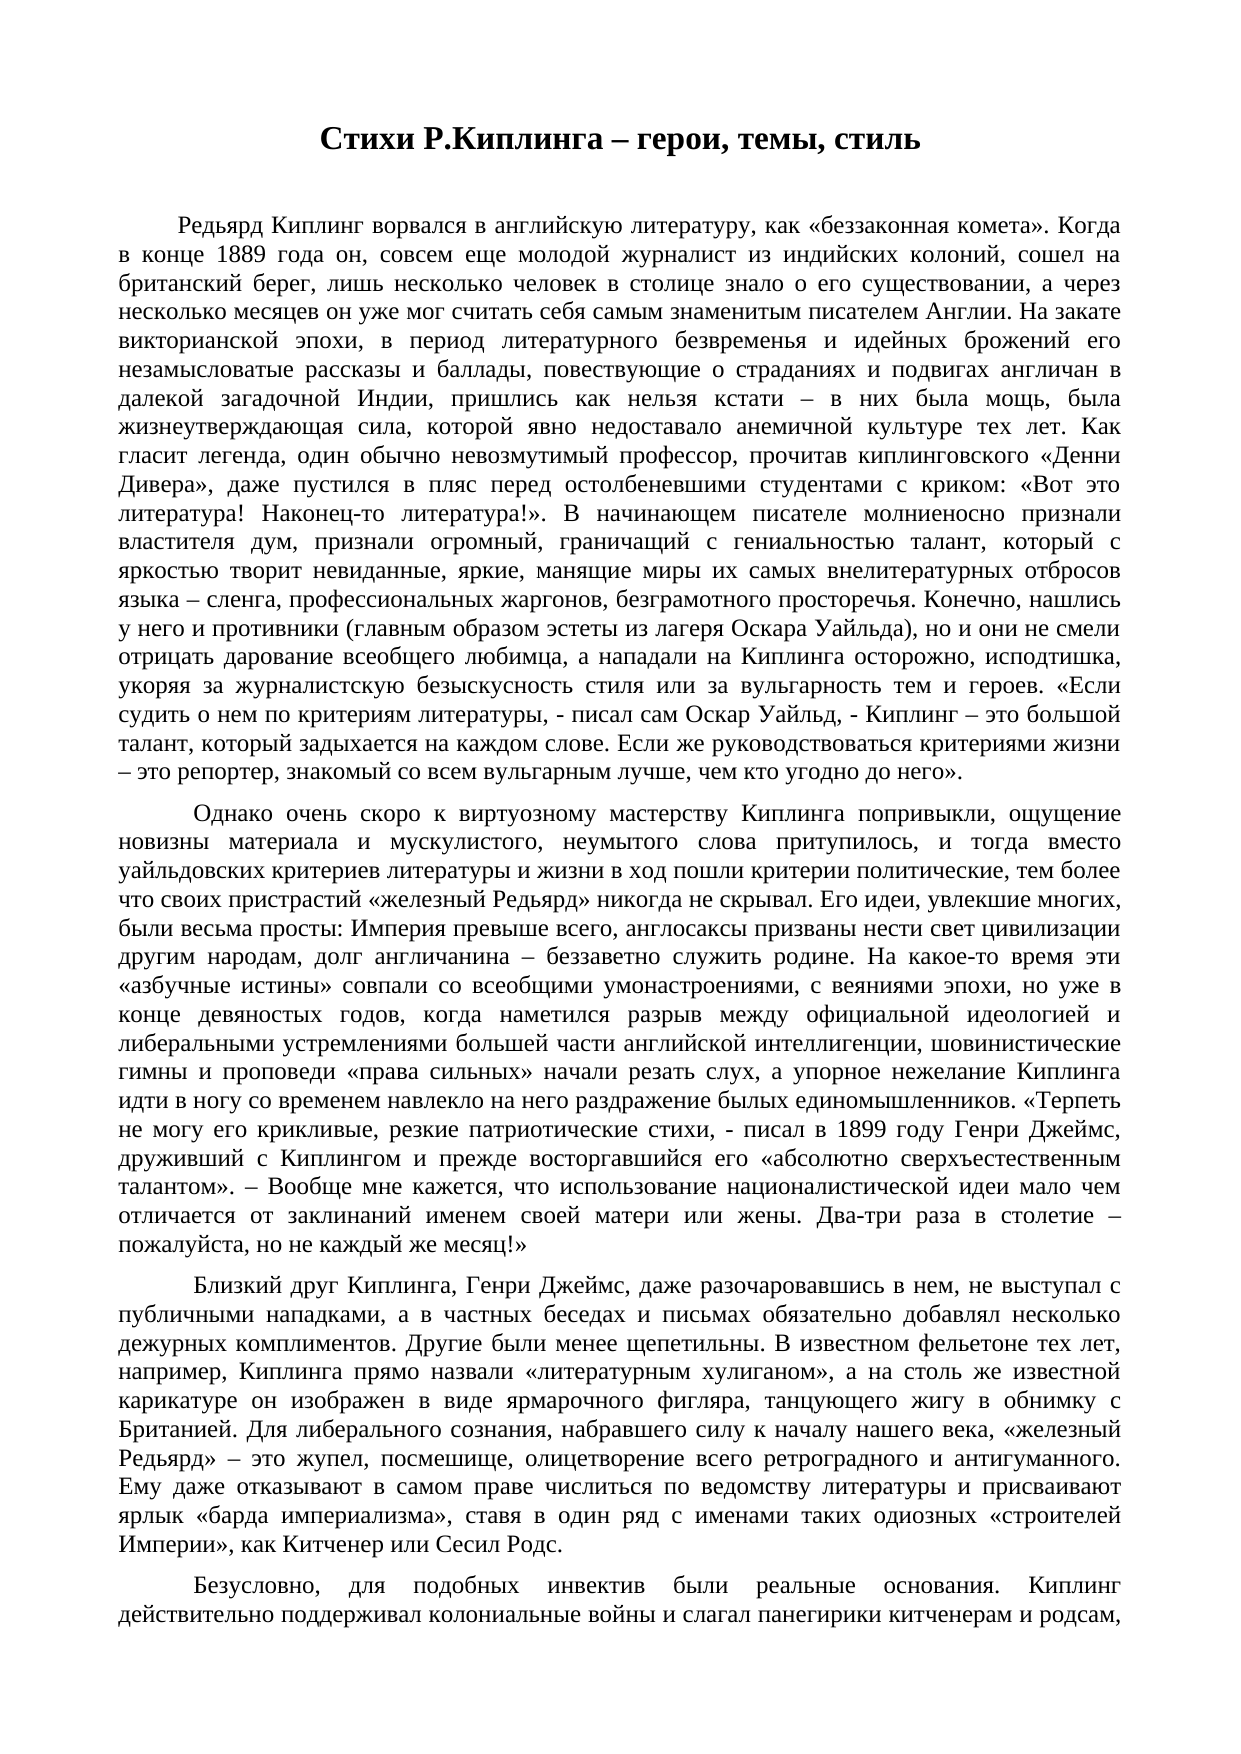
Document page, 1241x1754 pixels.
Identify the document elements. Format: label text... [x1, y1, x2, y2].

text Однако очень скоро к виртуозному мастерству Киплинга попривыкли, ощущение новизны материала и мускулистого, неумытого слова притупилось, и тогда вместо уайльдовских критериев литературы и жизни в ход пошли критерии политические, тем более что своих пристрастий «железный Редьярд» никогда не скрывал. Его идеи, увлекшие многих, были весьма просты: Империя превыше всего, англосаксы призваны нести свет цивилизации другим народам, долг англичанина – беззаветно служить родине. На какое-то время эти «азбучные истины» совпали со всеобщими умонастроениями, с веяниями эпохи, но уже в конце девяностых годов, когда наметился разрыв между официальной идеологией и либеральными устремлениями большей части английской интеллигенции, шовинистические гимны и проповеди «права сильных» начали резать слух, а упорное нежелание Киплинга идти в ногу со временем навлекло на него раздражение былых единомышленников. «Терпеть не могу его крикливые, резкие патриотические стихи, - писал в 1899 году Генри Джеймс, друживший с Киплингом и прежде восторгавшийся его «абсолютно сверхъестественным талантом». – Вообще мне кажется, что использование националистической идеи мало чем отличается от заклинаний именем своей матери или жены. Два-три раза в столетие – пожалуйста, но не каждый же месяц!» [118, 798, 1122, 1258]
text Редьярд Киплинг ворвался в английскую литературу, как «беззаконная комета». Когда в конце 1889 года он, совсем еще молодой журналист из индийских колоний, сошел на британский берег, лишь несколько человек в столице знало о его существовании, а через несколько месяцев он уже мог считать себя самым знаменитым писателем Англии. На закате викторианской эпохи, в период литературного безвременья и идейных брожений его незамысловатые рассказы и баллады, повествующие о страданиях и подвигах англичан в далекой загадочной Индии, пришлись как нельзя кстати – в них была мощь, была жизнеутверждающая сила, которой явно недоставало анемичной культуре тех лет. Как гласит легенда, один обычно невозмутимый профессор, прочитав киплинговского «Денни Дивера», даже пустился в пляс перед остолбеневшими студентами с криком: «Вот это литература! Наконец-то литература!». В начинающем писателе молниеносно признали властителя дум, признали огромный, граничащий с гениальностью талант, который с яркостью творит невиданные, яркие, манящие миры их самых внелитературных отбросов языка – сленга, профессиональных жаргонов, безграмотного просторечья. Конечно, нашлись у него и противники (главным образом эстеты из лагеря Оскара Уайльда), но и они не смели отрицать дарование всеобщего любимца, а нападали на Киплинга осторожно, исподтишка, укоряя за журналистскую безыскусность стиля или за вульгарность тем и героев. «Если судить о нем по критериям литературы, - писал сам Оскар Уайльд, - Киплинг – это большой талант, который задыхается на каждом слове. Если же руководствоваться критериями жизни – это репортер, знакомый со всем вульгарным лучше, чем кто угодно до него». [118, 210, 1122, 785]
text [118, 1570, 1122, 1628]
text Близкий друг Киплинга, Генри Джеймс, даже разочаровавшись в нем, не выступал с публичными нападками, а в частных беседах и письмах обязательно добавлял несколько дежурных комплиментов. Другие были менее щепетильны. В известном фельетоне тех лет, например, Киплинга прямо назвали «литературным хулиганом», а на столь же известной карикатуре он изображен в виде ярмарочного фигляра, танцующего жигу в обнимку с Британией. Для либерального сознания, набравшего силу к началу нашего века, «железный Редьярд» – это жупел, посмешище, олицетворение всего ретроградного и антигуманного. Ему даже отказывают в самом праве числиться по ведомству литературы и присваивают ярлык «барда империализма», ставя в один ряд с именами таких одиозных «строителей Империи», как Китченер или Сесил Родс. [118, 1270, 1122, 1558]
text Стихи Р.Киплинга – герои, темы, стиль [118, 118, 1122, 156]
